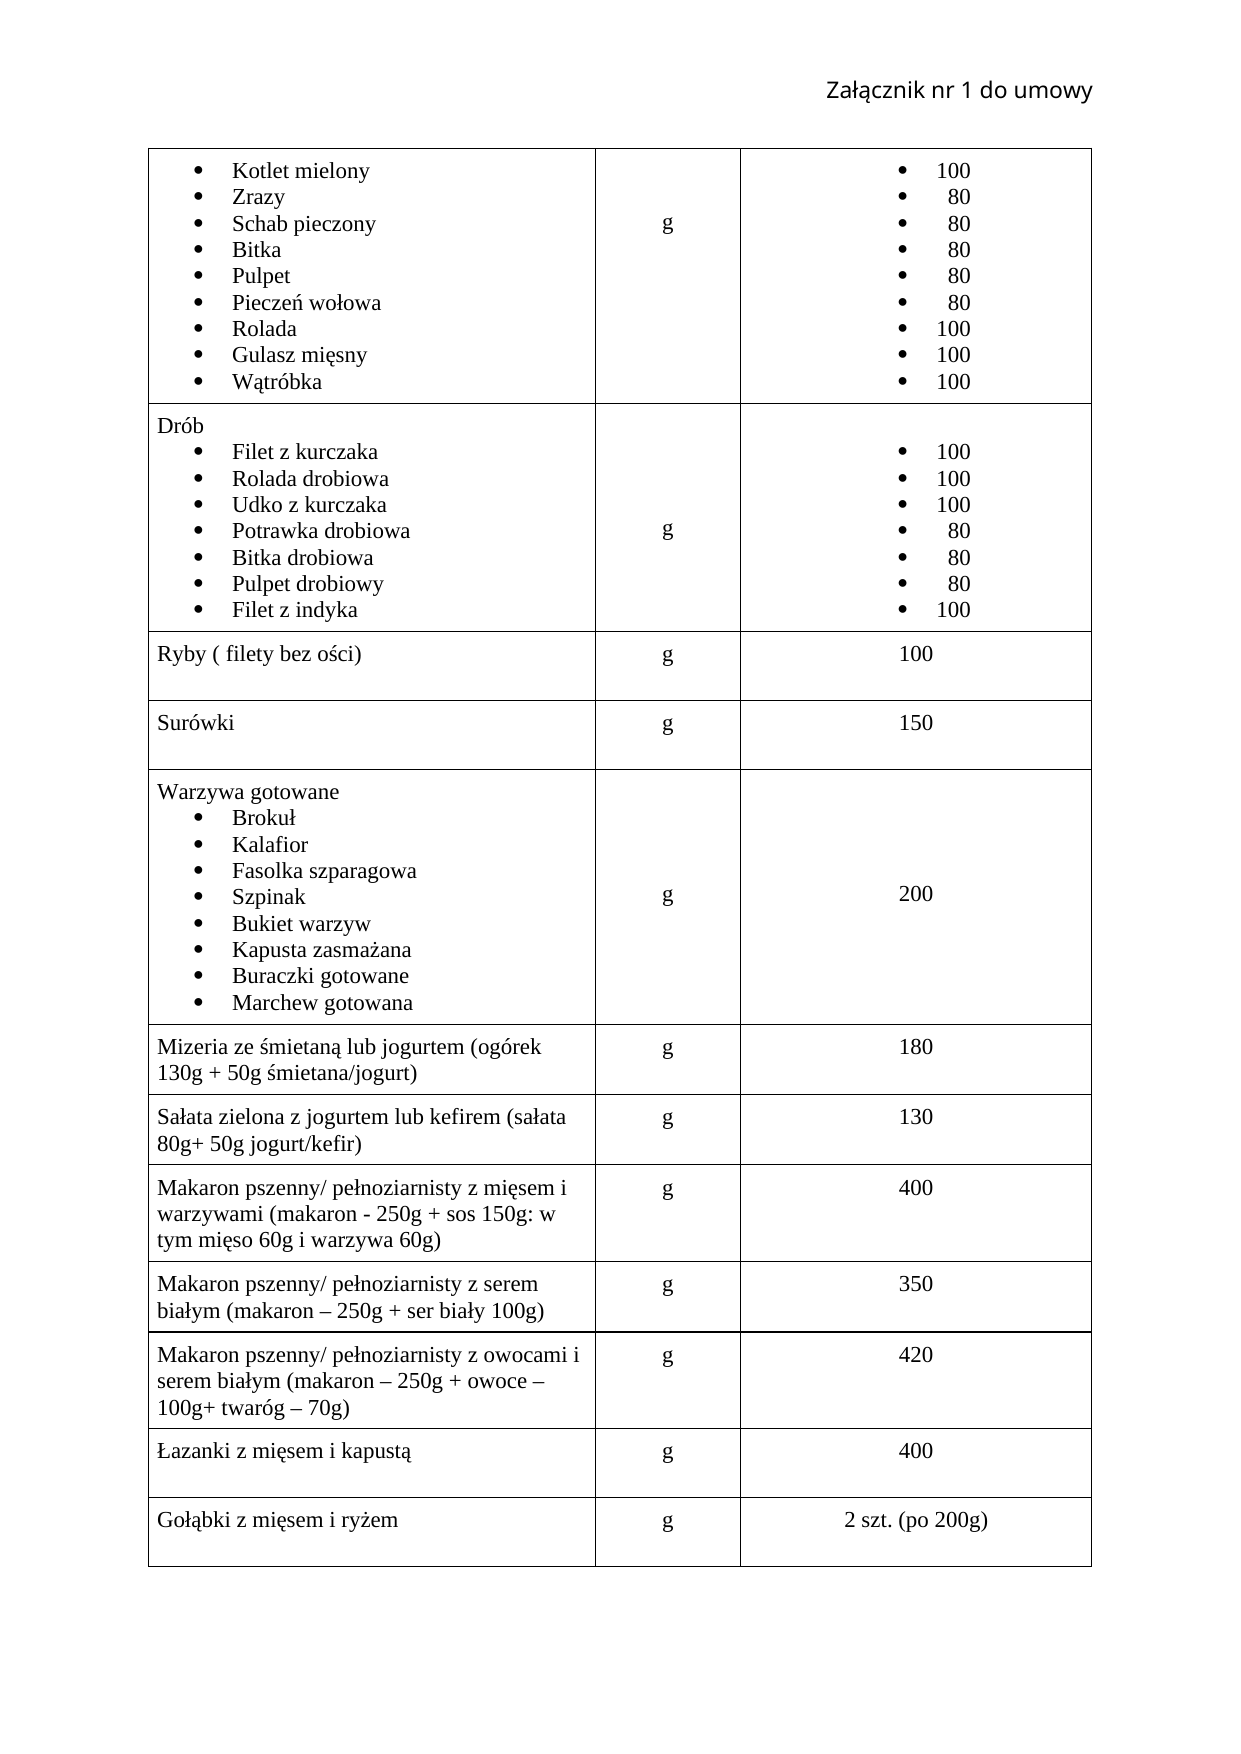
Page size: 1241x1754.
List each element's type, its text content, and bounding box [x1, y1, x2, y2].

table_cell Ryby ( filety bez ości) [149, 632, 595, 700]
table_cell Warzywa gotowane Brokuł Kalafior Fasolka szparagowa Szpinak Bukiet warzyw Kapusta zasmażana Buraczki gotowane Marchew gotowana [149, 770, 595, 1023]
table_cell g [596, 1429, 740, 1497]
table_cell Surówki [149, 701, 595, 768]
table_cell 130 [741, 1095, 1091, 1164]
table_cell 100 100 100 80 80 80 100 [741, 404, 1091, 631]
table_cell 100 [741, 632, 1091, 700]
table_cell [741, 149, 1091, 402]
table_cell g [596, 770, 740, 1023]
table_cell Makaron pszenny/ pełnoziarnisty z mięsem i warzywami (makaron - 250g + sos 150g: w tym mięso 60g i warzywa 60g) [149, 1165, 595, 1261]
table_cell Drób Filet z kurczaka Rolada drobiowa Udko z kurczaka Potrawka drobiowa Bitka drobiowa Pulpet drobiowy Filet z indyka [149, 404, 595, 631]
table_cell Sałata zielona z jogurtem lub kefirem (sałata 80g+ 50g jogurt/kefir) [149, 1095, 595, 1164]
table_cell 200 [741, 770, 1091, 1023]
table_cell 150 [741, 701, 1091, 768]
table_cell g [596, 1025, 740, 1094]
table_cell g [596, 149, 740, 402]
table_cell 180 [741, 1025, 1091, 1094]
table_cell g [596, 701, 740, 768]
table_cell g [596, 1262, 740, 1331]
table_cell 350 [741, 1262, 1091, 1331]
table_cell 2 szt. (po 200g) [741, 1498, 1091, 1566]
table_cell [149, 149, 595, 402]
table_cell g [596, 1095, 740, 1164]
table_cell Makaron pszenny/ pełnoziarnisty z owocami i serem białym (makaron – 250g + owoce – 100g+ twaróg – 70g) [149, 1333, 595, 1428]
table_cell Gołąbki z mięsem i ryżem [149, 1498, 595, 1566]
table_cell g [596, 1498, 740, 1566]
table_cell g [596, 632, 740, 700]
table_cell 400 [741, 1429, 1091, 1497]
table_cell 420 [741, 1333, 1091, 1428]
table_cell Łazanki z mięsem i kapustą [149, 1429, 595, 1497]
table_cell g [596, 1165, 740, 1261]
table_cell g [596, 1333, 740, 1428]
table_cell Makaron pszenny/ pełnoziarnisty z serem białym (makaron – 250g + ser biały 100g) [149, 1262, 595, 1331]
table_cell g [596, 404, 740, 631]
table_cell Mizeria ze śmietaną lub jogurtem (ogórek 130g + 50g śmietana/jogurt) [149, 1025, 595, 1094]
table_cell 400 [741, 1165, 1091, 1261]
